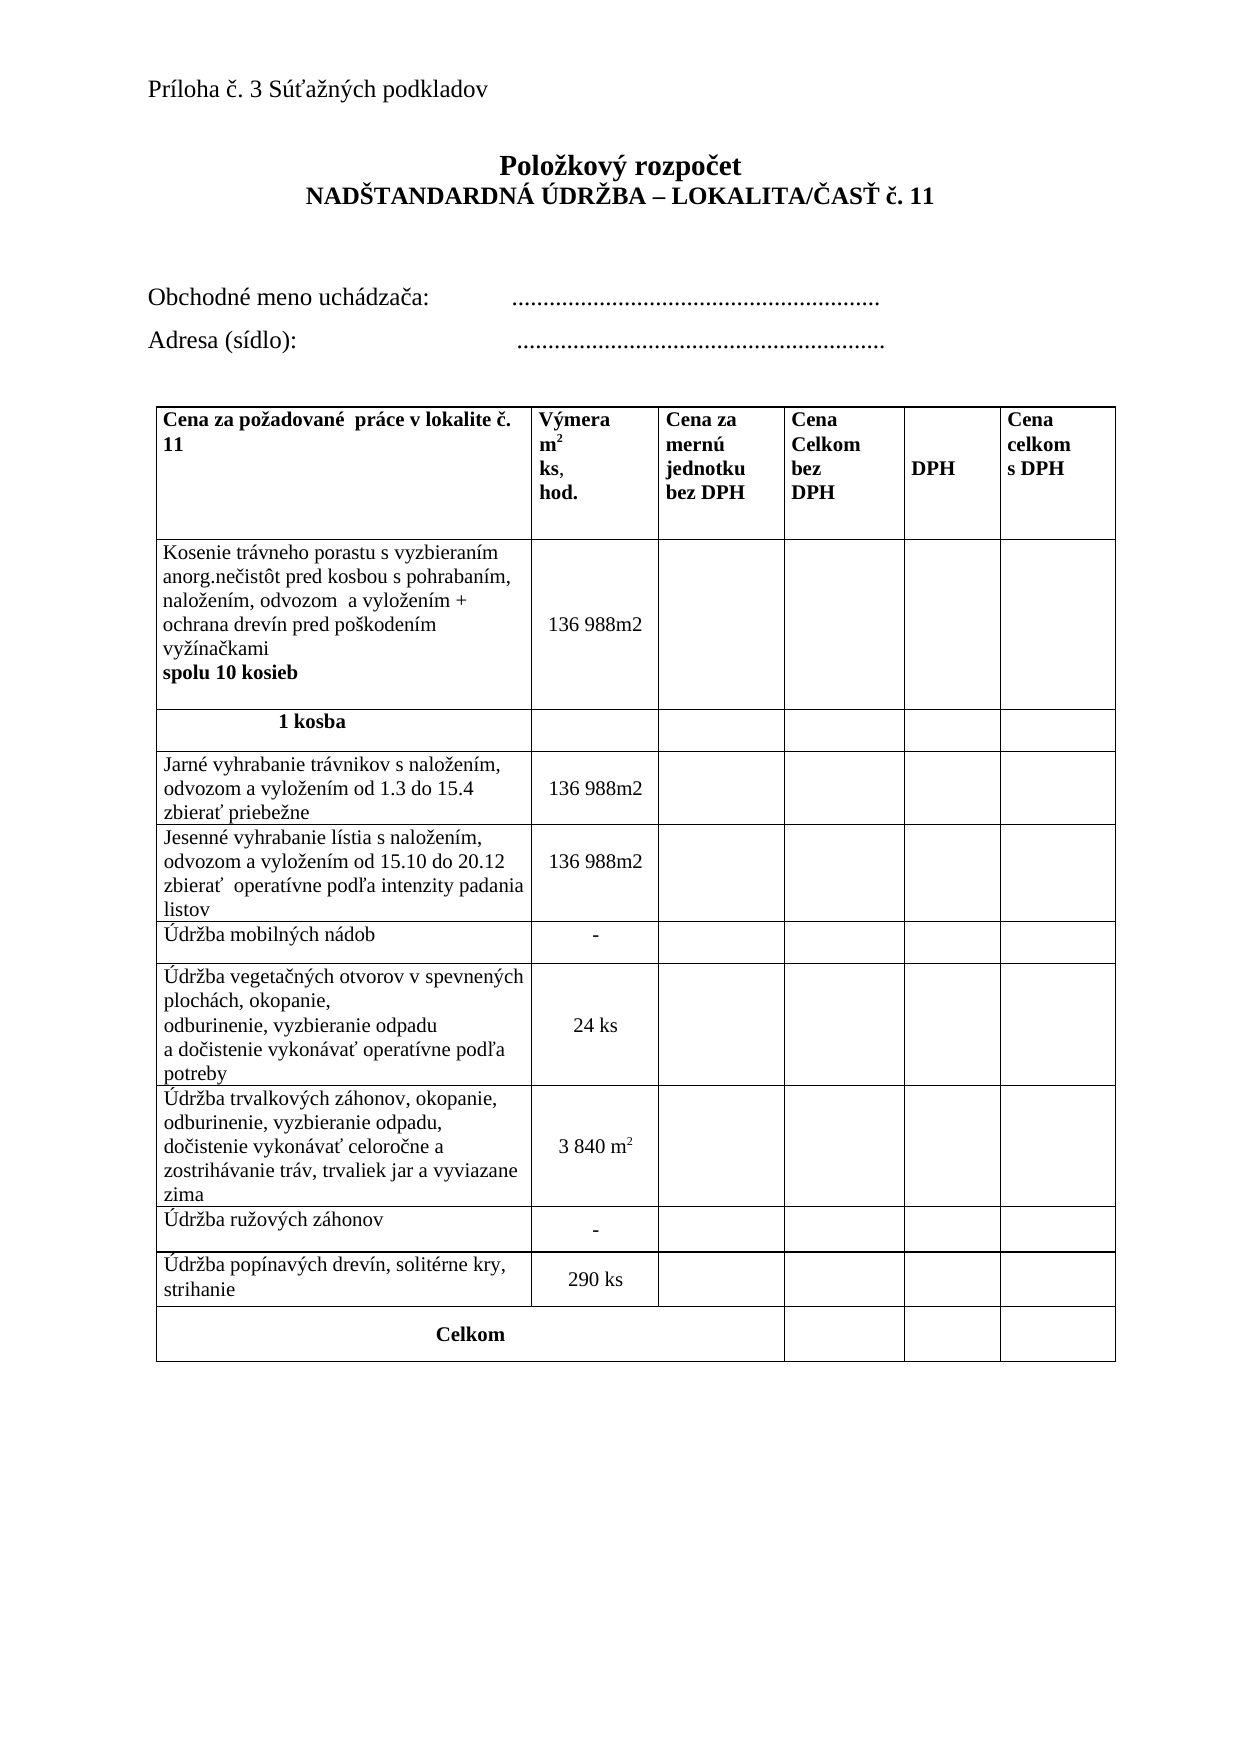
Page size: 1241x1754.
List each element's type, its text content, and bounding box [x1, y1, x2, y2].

table_cell [905, 1307, 1000, 1361]
table_cell 290 ks [532, 1253, 658, 1306]
table_cell [1001, 825, 1115, 921]
table_header Výmera m2 ks, hod. [532, 408, 658, 539]
table_cell [785, 825, 904, 921]
table_cell [1001, 1207, 1115, 1251]
table_cell 136 988m2 [532, 752, 658, 824]
table_cell [905, 964, 1000, 1085]
table_cell - [532, 922, 658, 963]
table_cell 136 988m2 [532, 540, 658, 708]
table_cell [905, 1207, 1000, 1251]
table_cell [905, 922, 1000, 963]
table_cell [659, 964, 784, 1085]
table_cell [659, 1086, 784, 1206]
table_cell [905, 752, 1000, 824]
table_cell [659, 922, 784, 963]
table_cell [1001, 1253, 1115, 1306]
table_cell [1001, 540, 1115, 708]
table_cell [905, 1253, 1000, 1306]
table_cell [1001, 1086, 1115, 1206]
table_cell - [532, 1207, 658, 1251]
table_cell [785, 964, 904, 1085]
table_header DPH [905, 408, 1000, 539]
table_cell [659, 752, 784, 824]
table_cell Kosenie trávneho porastu s vyzbieraním anorg.nečistôt pred kosbou s pohrabaním, naložením, odvozom a vyložením + ochrana drevín pred poškodením vyžínačkami spolu 10 kosieb [157, 540, 531, 708]
table_cell [785, 1307, 904, 1361]
table_cell Jesenné vyhrabanie lístia s naložením, odvozom a vyložením od 15.10 do 20.12 zbierať operatívne podľa intenzity padania listov [157, 825, 531, 921]
text NADŠTANDARDNÁ ÚDRŽBA – LOKALITA/ČASŤ č. 11 [148, 181, 1093, 210]
text Obchodné meno uchádzača: ........................................................... [148, 282, 1093, 311]
table_header Cena za mernú jednotku bez DPH [659, 408, 784, 539]
text Adresa (sídlo): ........................................................... [148, 325, 1093, 354]
table_cell [659, 1253, 784, 1306]
table_cell [905, 825, 1000, 921]
table_cell [905, 540, 1000, 708]
table_cell 24 ks [532, 964, 658, 1085]
table_cell [785, 922, 904, 963]
table_cell [785, 1253, 904, 1306]
text Položkový rozpočet [148, 148, 1093, 181]
table_cell [785, 540, 904, 708]
table_cell [905, 1086, 1000, 1206]
table_header Cena za požadované práce v lokalite č. 11 [157, 408, 531, 539]
table_cell Údržba vegetačných otvorov v spevnených plochách, okopanie, odburinenie, vyzbieranie odpadu a dočistenie vykonávať operatívne podľa potreby [157, 964, 531, 1085]
table_cell [905, 710, 1000, 751]
table_header Cena Celkom bez DPH [785, 408, 904, 539]
table_header Cena celkom s DPH [1001, 408, 1115, 539]
table_cell Údržba ružových záhonov [157, 1207, 531, 1251]
table_cell [532, 710, 658, 751]
table_cell [1001, 752, 1115, 824]
table_cell [1001, 710, 1115, 751]
table_cell 1 kosba [157, 710, 531, 751]
table_cell [785, 1207, 904, 1251]
table_cell Údržba popínavých drevín, solitérne kry, strihanie [157, 1253, 531, 1306]
table_cell [785, 752, 904, 824]
table_cell [659, 710, 784, 751]
table_cell [659, 1207, 784, 1251]
table_cell [659, 825, 784, 921]
table_cell [1001, 964, 1115, 1085]
table_cell Údržba mobilných nádob [157, 922, 531, 963]
table_cell 136 988m2 [532, 825, 658, 921]
table_cell [659, 540, 784, 708]
table_cell Údržba trvalkových záhonov, okopanie, odburinenie, vyzbieranie odpadu, dočistenie vykonávať celoročne a zostrihávanie tráv, trvaliek jar a vyviazane zima [157, 1086, 531, 1206]
table_cell [1001, 1307, 1115, 1361]
table_cell Celkom [157, 1307, 784, 1361]
table_cell Jarné vyhrabanie trávnikov s naložením, odvozom a vyložením od 1.3 do 15.4 zbierať priebežne [157, 752, 531, 824]
table_cell [785, 1086, 904, 1206]
table_cell 3 840 m2 [532, 1086, 658, 1206]
table_cell [1001, 922, 1115, 963]
table_cell [785, 710, 904, 751]
